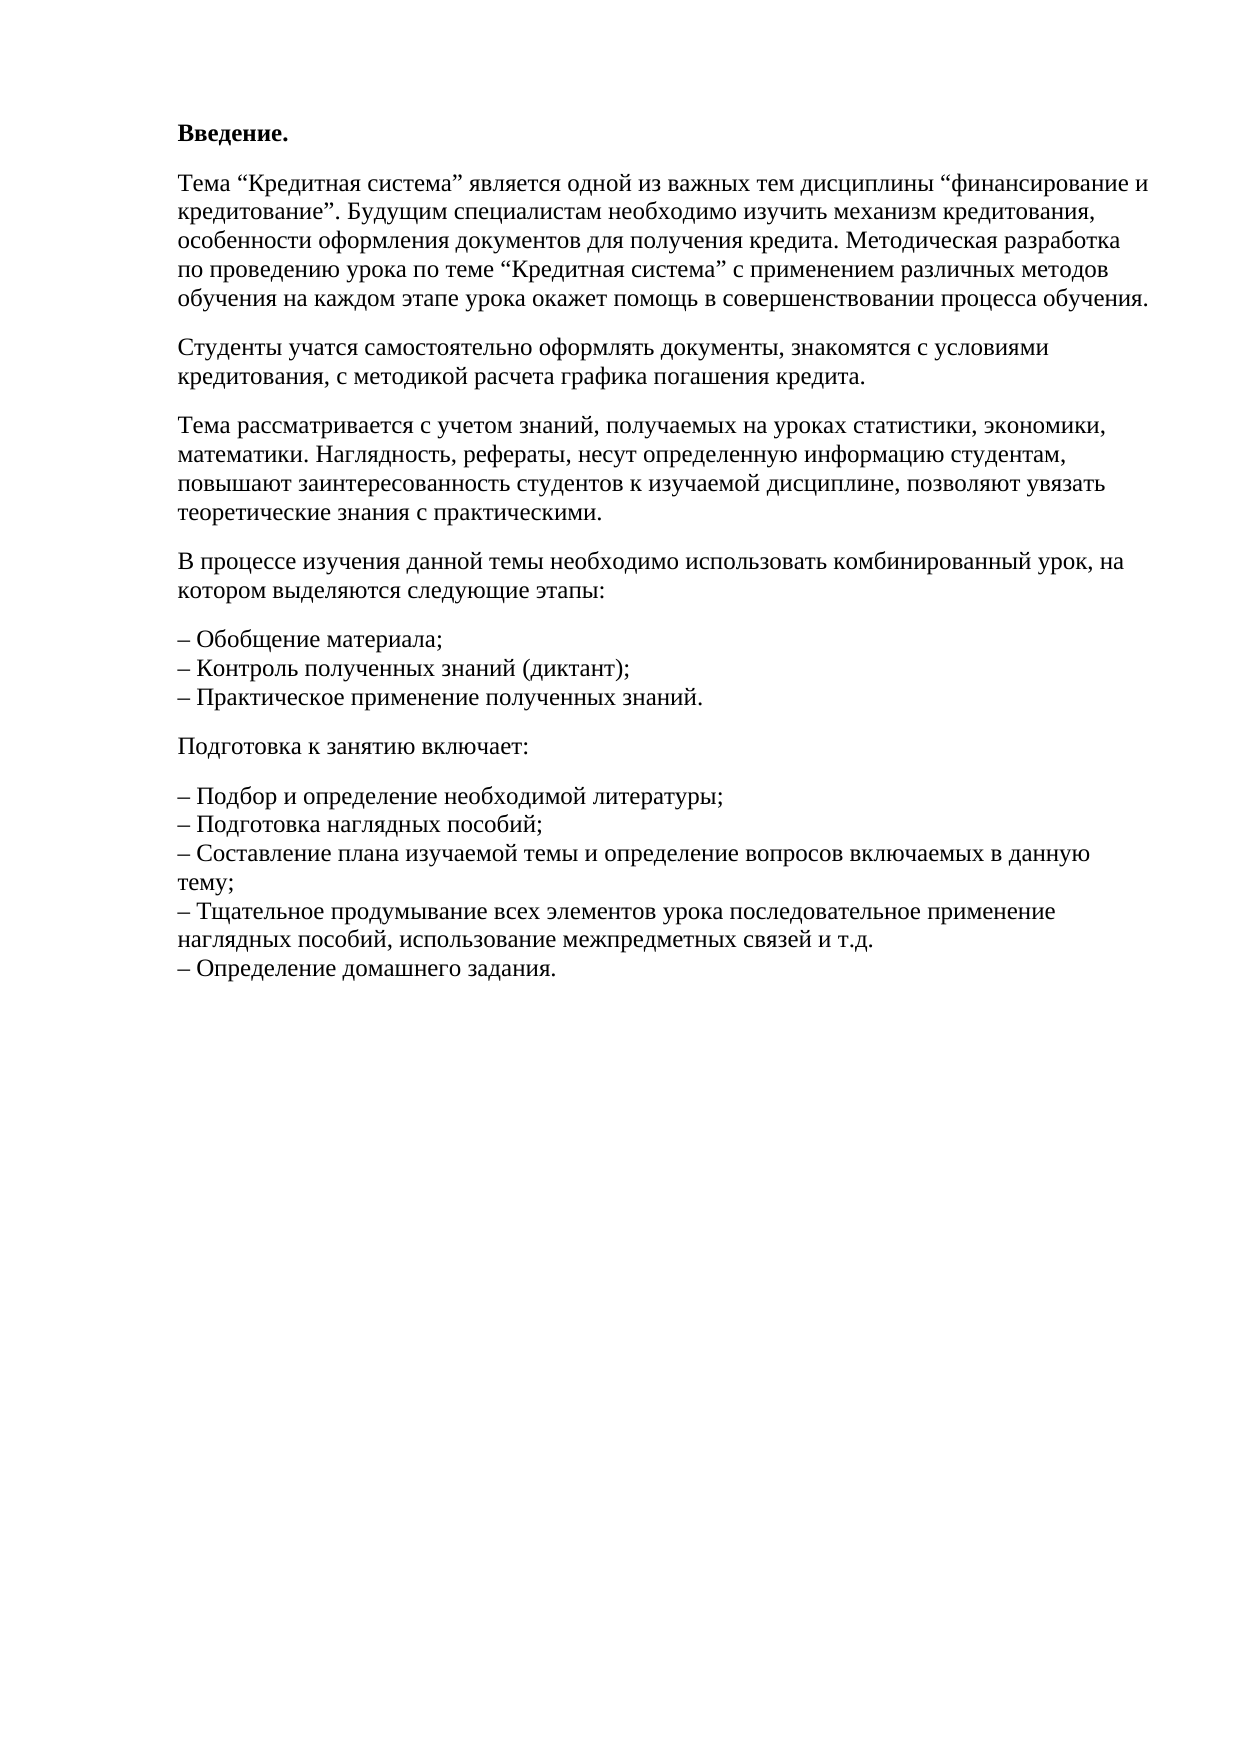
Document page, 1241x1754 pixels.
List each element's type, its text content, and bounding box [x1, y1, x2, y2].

text Тема рассматривается с учетом знаний, получаемых на уроках статистики, экономики, математики. Наглядность, рефераты, несут определенную информацию студентам, повышают заинтересованность студентов к изучаемой дисциплине, позволяют увязать теоретические знания с практическими. [177, 410, 1152, 525]
text Введение. [177, 118, 1152, 147]
text Подготовка к занятию включает: [177, 731, 1152, 760]
text – Подбор и определение необходимой литературы; – Подготовка наглядных пособий; – Составление плана изучаемой темы и определение вопросов включаемых в данную тему; – Тщательное продумывание всех элементов урока последовательное применение наглядных пособий, использование межпредметных связей и т.д. – Определение домашнего задания. [177, 781, 1152, 982]
text В процессе изучения данной темы необходимо использовать комбинированный урок, на котором выделяются следующие этапы: [177, 546, 1152, 603]
text Студенты учатся самостоятельно оформлять документы, знакомятся с условиями кредитования, с методикой расчета графика погашения кредита. [177, 332, 1152, 389]
text – Обобщение материала; – Контроль полученных знаний (диктант); – Практическое применение полученных знаний. [177, 624, 1152, 711]
text Тема “Кредитная система” является одной из важных тем дисциплины “финансирование и кредитование”. Будущим специалистам необходимо изучить механизм кредитования, особенности оформления документов для получения кредита. Методическая разработка по проведению урока по теме “Кредитная система” с применением различных методов обучения на каждом этапе урока окажет помощь в совершенствовании процесса обучения. [177, 168, 1152, 311]
